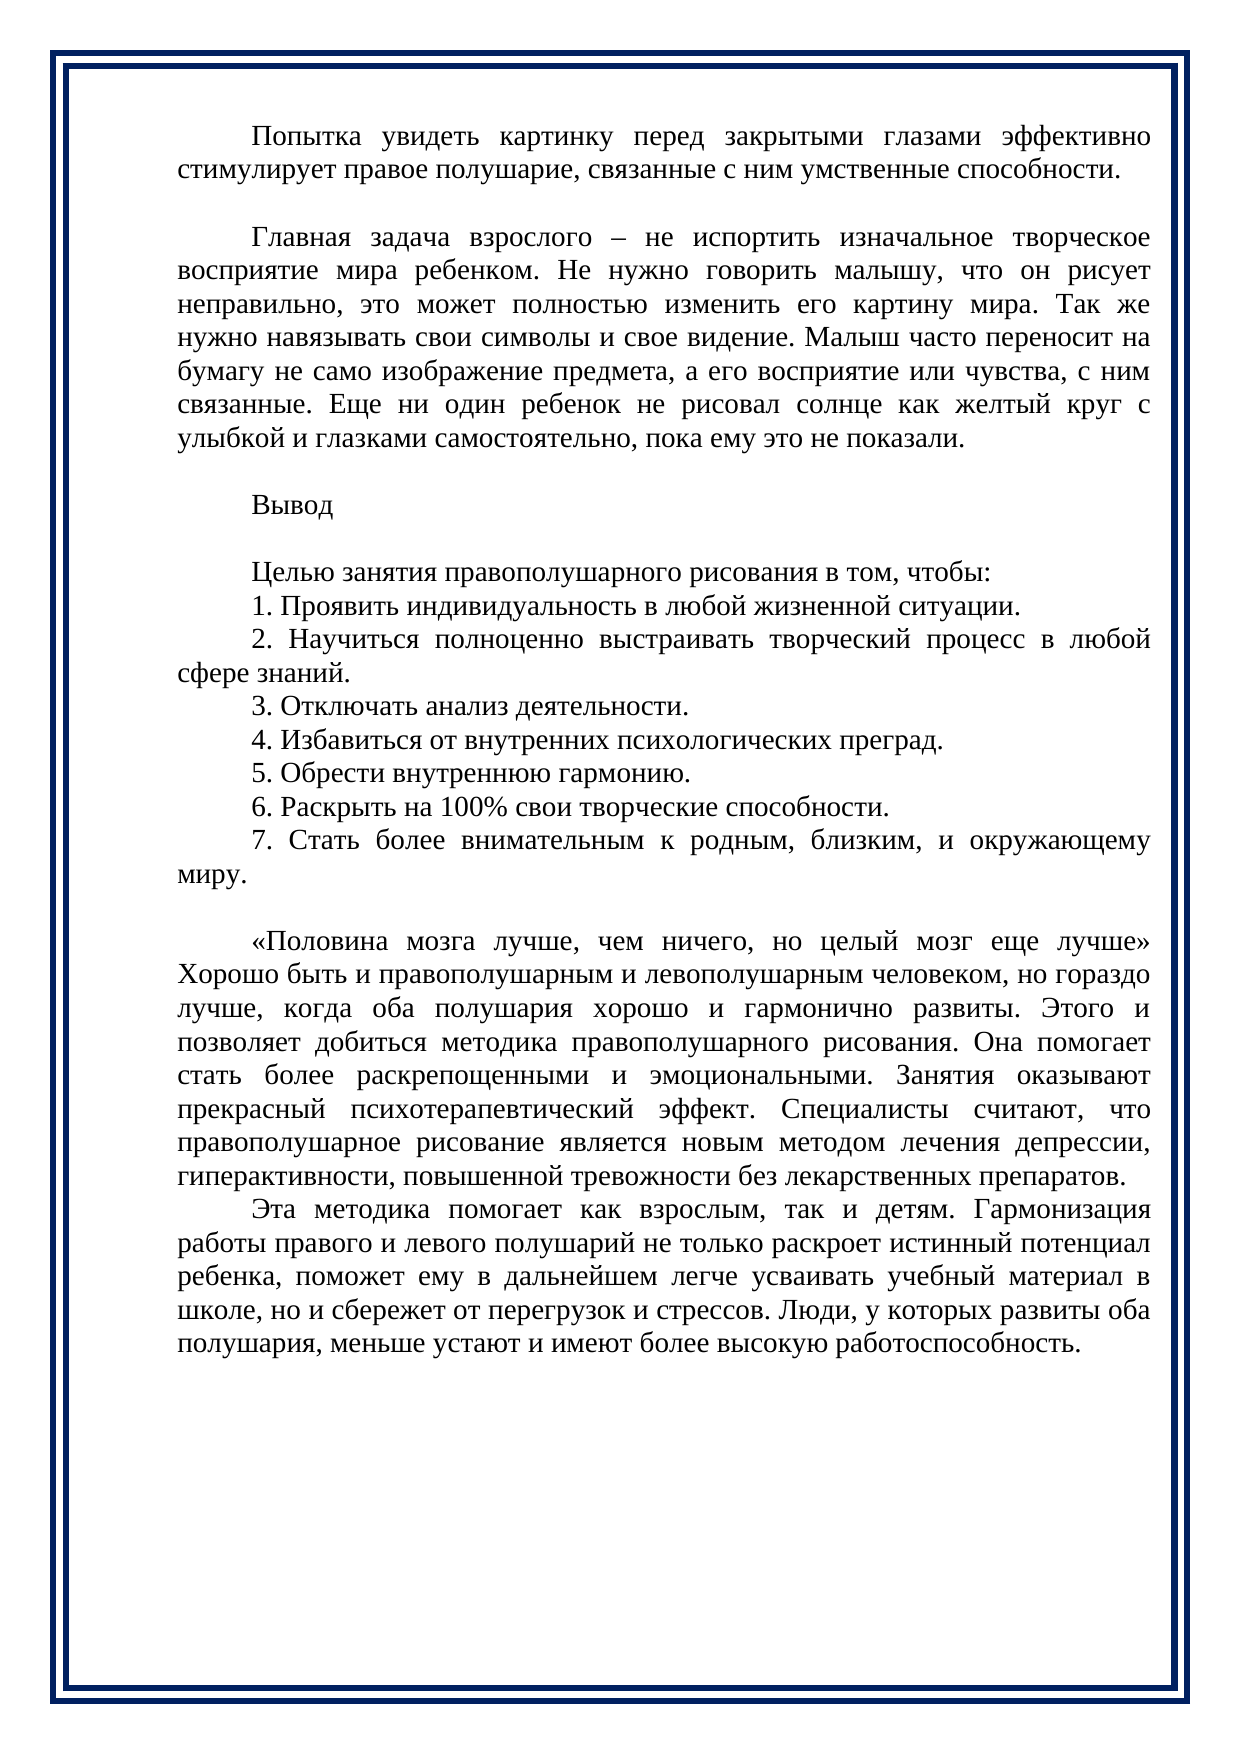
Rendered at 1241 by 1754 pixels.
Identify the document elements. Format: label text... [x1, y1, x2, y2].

text 2. Научиться полноценно выстраивать творческий процесс в любой сфере знаний. [177, 621, 1152, 688]
text 3. Отключать анализ деятельности. [177, 688, 1152, 722]
text Вывод [177, 487, 1152, 521]
text Эта методика помогает как взрослым, так и детям. Гармонизация работы правого и левого полушарий не только раскроет истинный потенциал ребенка, поможет ему в дальнейшем легче усваивать учебный материал в школе, но и сбережет от перегрузок и стрессов. Люди, у которых развиты оба полушария, меньше устают и имеют более высокую работоспособность. [177, 1191, 1152, 1359]
text Попытка увидеть картинку перед закрытыми глазами эффективно стимулирует правое полушарие, связанные с ним умственные способности. [177, 118, 1152, 185]
text Главная задача взрослого – не испортить изначальное творческое восприятие мира ребенком. Не нужно говорить малышу, что он рисует неправильно, это может полностью изменить его картину мира. Так же нужно навязывать свои символы и свое видение. Малыш часто переносит на бумагу не само изображение предмета, а его восприятие или чувства, с ним связанные. Еще ни один ребенок не рисовал солнце как желтый круг с улыбкой и глазками самостоятельно, пока ему это не показали. [177, 219, 1152, 453]
text 6. Раскрыть на 100% свои творческие способности. [177, 789, 1152, 822]
text 5. Обрести внутреннюю гармонию. [177, 755, 1152, 789]
text 1. Проявить индивидуальность в любой жизненной ситуации. [177, 588, 1152, 621]
text 4. Избавиться от внутренних психологических преград. [177, 722, 1152, 755]
text 7. Стать более внимательным к родным, близким, и окружающему миру. [177, 822, 1152, 889]
text «Половина мозга лучше, чем ничего, но целый мозг еще лучше» Хорошо быть и правополушарным и левополушарным человеком, но гораздо лучше, когда оба полушария хорошо и гармонично развиты. Этого и позволяет добиться методика правополушарного рисования. Она помогает стать более раскрепощенными и эмоциональными. Занятия оказывают прекрасный психотерапевтический эффект. Специалисты считают, что правополушарное рисование является новым методом лечения депрессии, гиперактивности, повышенной тревожности без лекарственных препаратов. [177, 923, 1152, 1191]
text Целью занятия правополушарного рисования в том, чтобы: [177, 554, 1152, 588]
